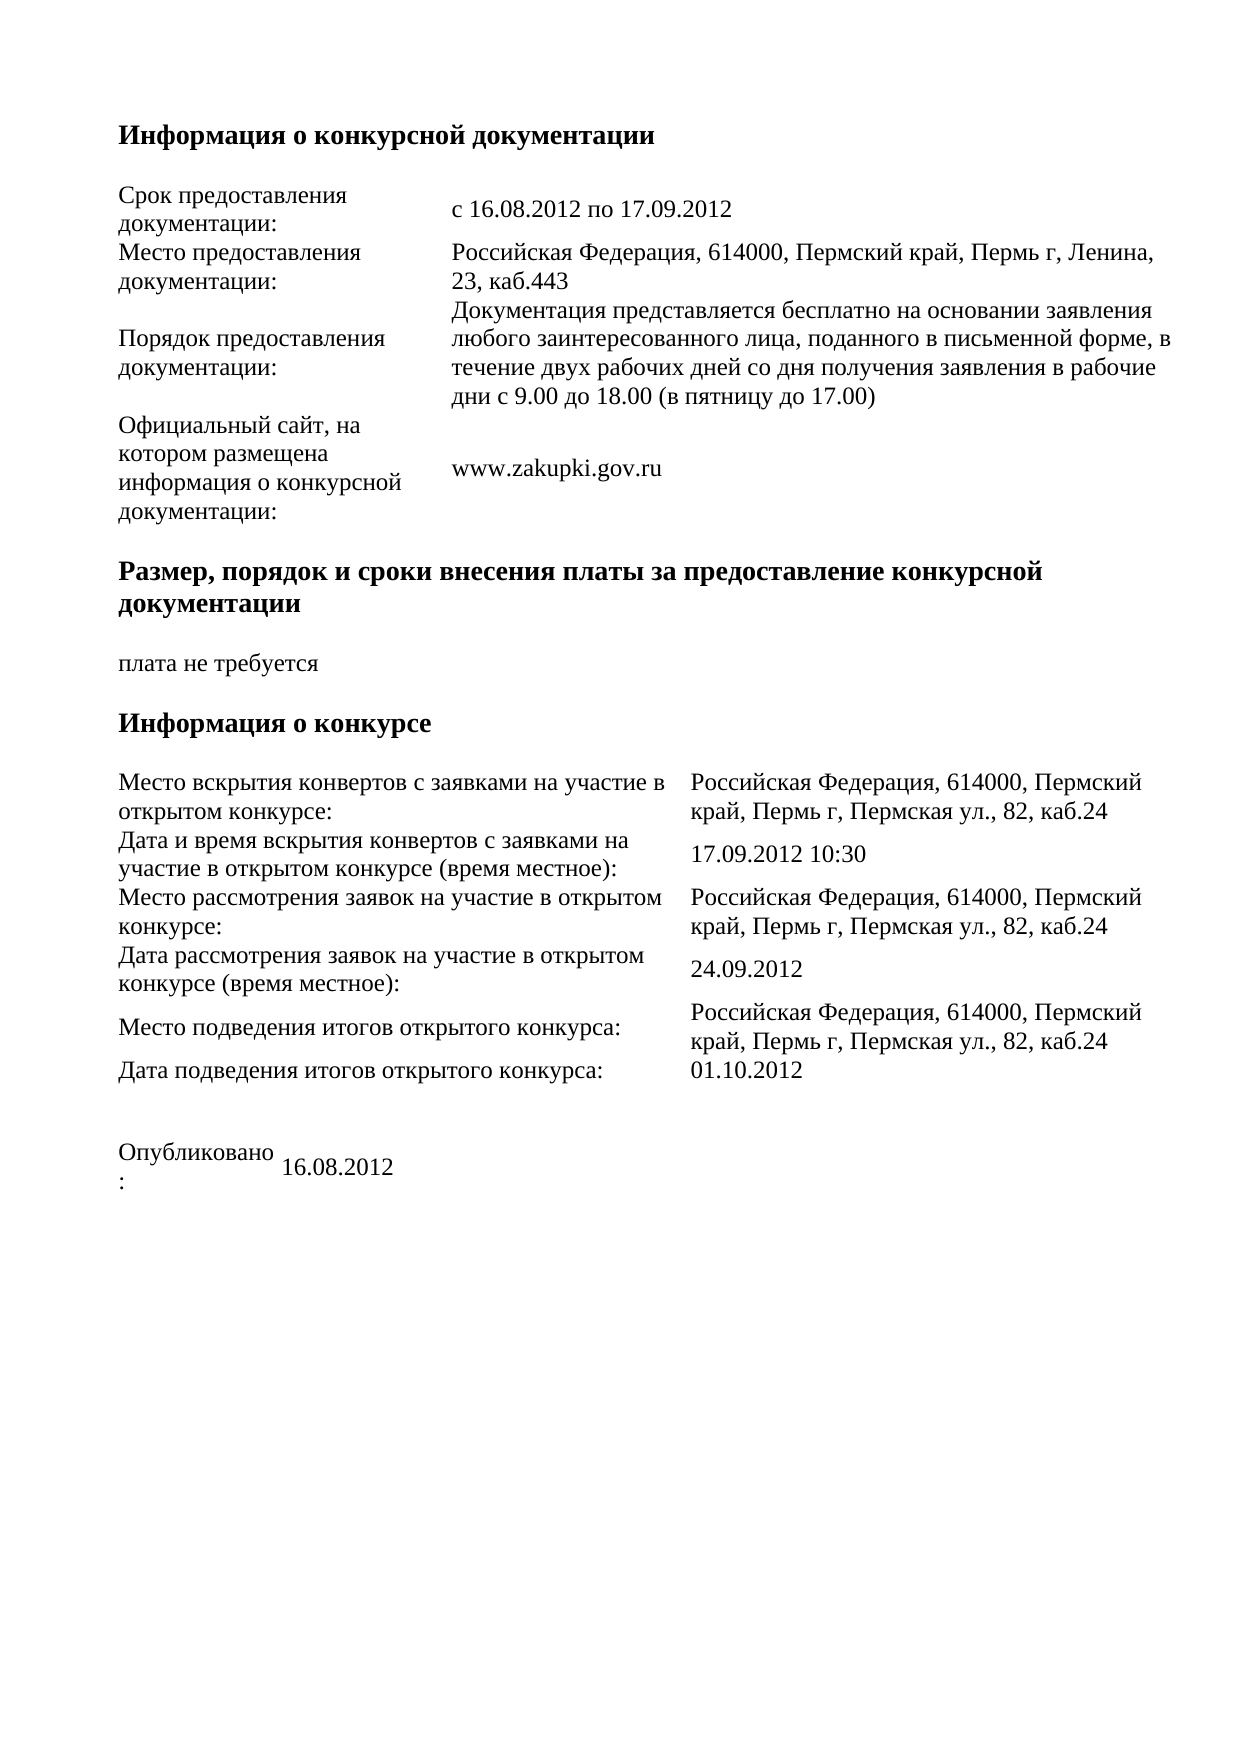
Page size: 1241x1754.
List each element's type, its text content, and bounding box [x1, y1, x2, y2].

text Размер, порядок и сроки внесения платы за предоставление конкурсной документации [118, 554, 1181, 619]
table_header Срок предоставления документации: [118, 180, 451, 237]
table_header Российская Федерация, 614000, Пермский край, Пермь г, Пермская ул., 82, каб.24 [690, 767, 1181, 825]
table_cell Документация представляется бесплатно на основании заявления любого заинтересованного лица, поданного в письменной форме, в течение двух рабочих дней со дня получения заявления в рабочие дни с 9.00 до 18.00 (в пятницу до 17.00) [451, 295, 1181, 410]
table_cell Место подведения итогов открытого конкурса: [118, 997, 690, 1055]
table_cell Российская Федерация, 614000, Пермский край, Пермь г, Пермская ул., 82, каб.24 [690, 997, 1181, 1055]
table_cell Дата подведения итогов открытого конкурса: [118, 1055, 690, 1083]
table_cell Российская Федерация, 614000, Пермский край, Пермь г, Пермская ул., 82, каб.24 [690, 882, 1181, 940]
table_cell Российская Федерация, 614000, Пермский край, Пермь г, Ленина, 23, каб.443 [451, 237, 1181, 295]
table_cell 24.09.2012 [690, 940, 1181, 997]
table_cell Дата рассмотрения заявок на участие в открытом конкурсе (время местное): [118, 940, 690, 997]
table_cell Место предоставления документации: [118, 237, 451, 295]
table_cell www.zakupki.gov.ru [451, 410, 1181, 525]
table_cell 17.09.2012 10:30 [690, 825, 1181, 882]
table_header плата не требуется [118, 648, 318, 677]
table_header Опубликовано: [118, 1137, 281, 1195]
table_header 16.08.2012 [281, 1137, 393, 1195]
text Информация о конкурсной документации [118, 118, 1181, 151]
table_cell Порядок предоставления документации: [118, 295, 451, 410]
table_cell Официальный сайт, на котором размещена информация о конкурсной документации: [118, 410, 451, 525]
table_header c 16.08.2012 по 17.09.2012 [451, 180, 1181, 237]
text Информация о конкурсе [118, 706, 1181, 738]
table_cell 01.10.2012 [690, 1055, 1181, 1083]
table_cell Место рассмотрения заявок на участие в открытом конкурсе: [118, 882, 690, 940]
table_header Место вскрытия конвертов с заявками на участие в открытом конкурсе: [118, 767, 690, 825]
table_cell Дата и время вскрытия конвертов с заявками на участие в открытом конкурсе (время местное): [118, 825, 690, 882]
